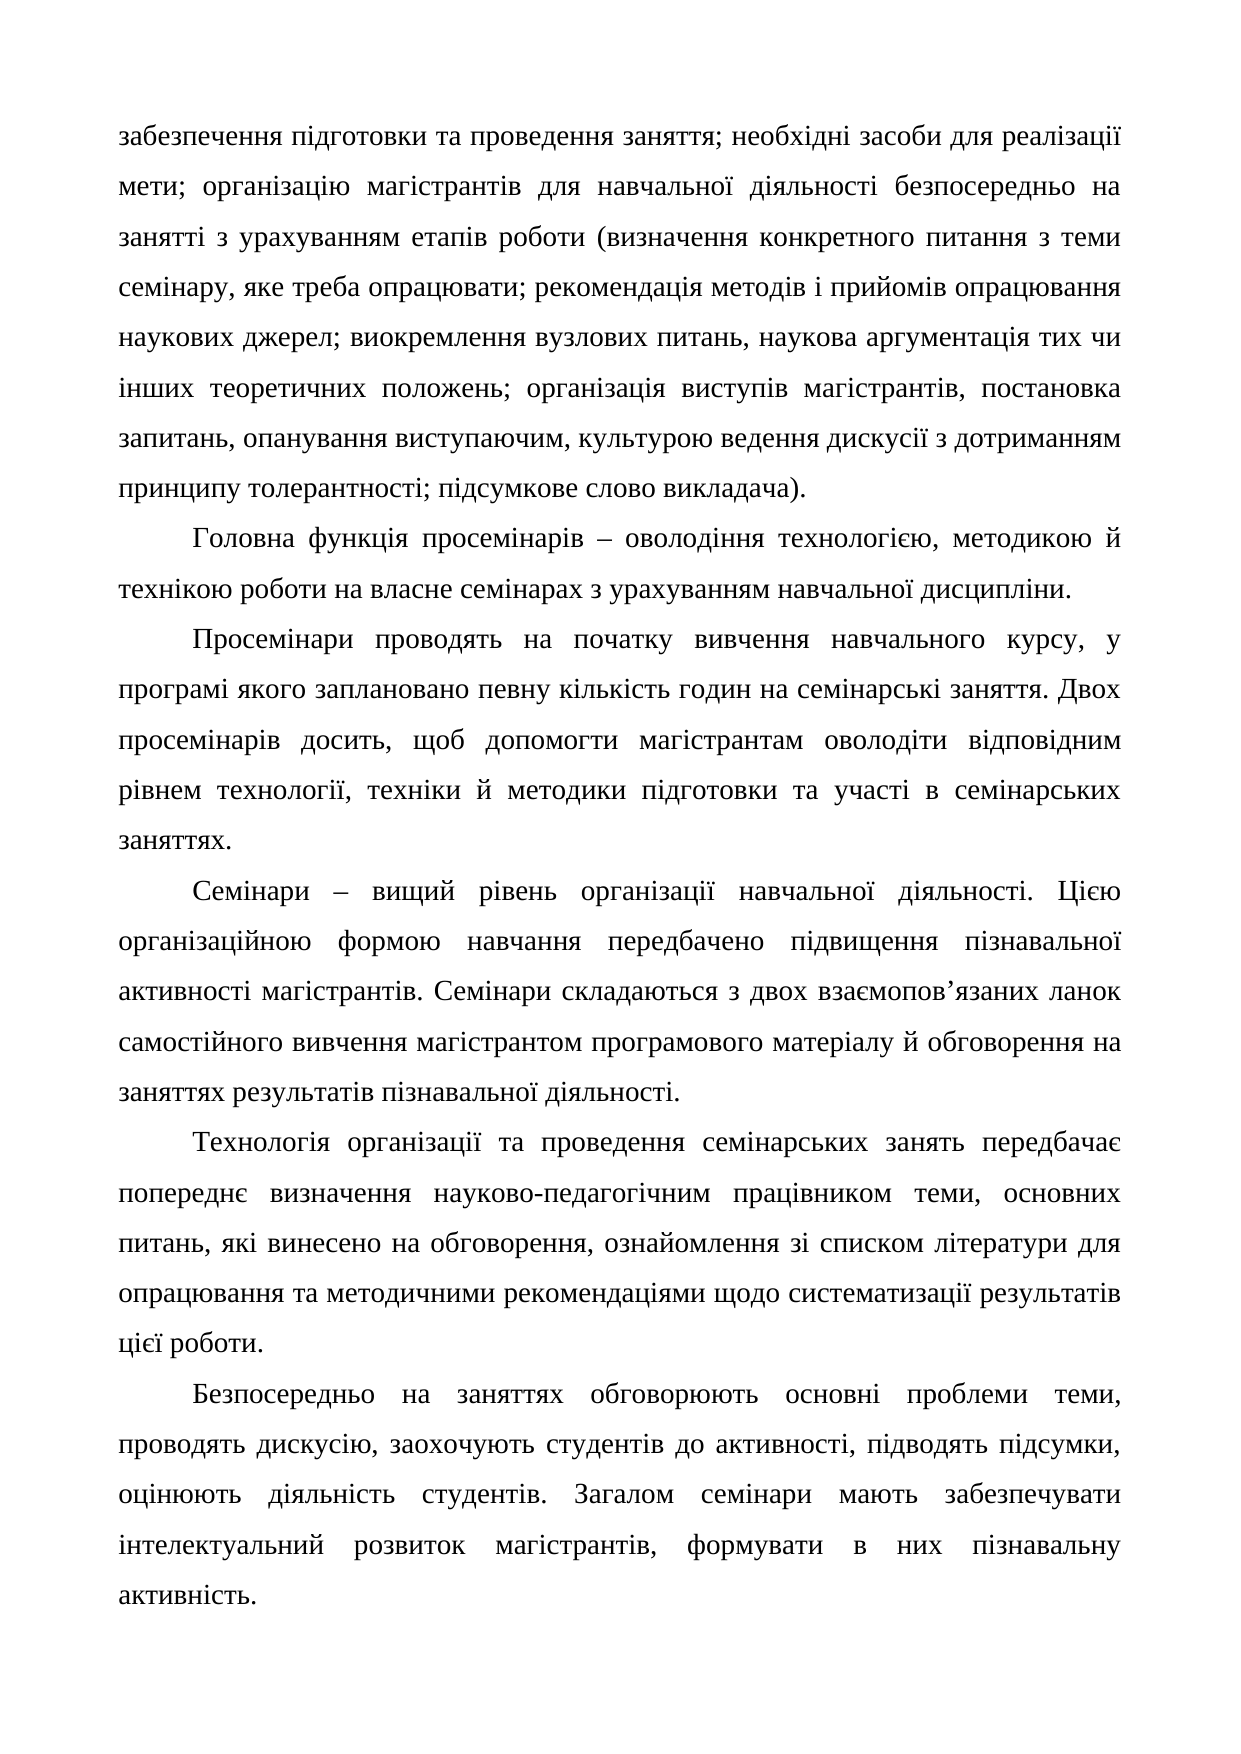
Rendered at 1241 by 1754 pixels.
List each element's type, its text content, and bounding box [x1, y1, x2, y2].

text Безпосередньо на заняттях обговорюють основні проблеми теми, проводять дискусію, заохочують студентів до активності, підводять підсумки, оцінюють діяльність студентів. Загалом семінари мають забезпечувати інтелектуальний розвиток магістрантів, формувати в них пізнавальну активність. [118, 1376, 1122, 1611]
text Технологія організації та проведення семінарських занять передбачає попереднє визначення науково-педагогічним працівником теми, основних питань, які винесено на обговорення, ознайомлення зі списком літератури для опрацювання та методичними рекомендаціями щодо систематизації результатів цієї роботи. [118, 1124, 1122, 1359]
text Семінари – вищий рівень організації навчальної діяльності. Цією організаційною формою навчання передбачено підвищення пізнавальної активності магістрантів. Семінари складаються з двох взаємопов’язаних ланок самостійного вивчення магістрантом програмового матеріалу й обговорення на заняттях результатів пізнавальної діяльності. [118, 873, 1122, 1108]
text Просемінари проводять на початку вивчення навчального курсу, у програмі якого заплановано певну кількість годин на семінарські заняття. Двох просемінарів досить, щоб допомогти магістрантам оволодіти відповідним рівнем технології, техніки й методики підготовки та участі в семінарських заняттях. [118, 621, 1122, 856]
text Головна функція просемінарів – оволодіння технологією, методикою й технікою роботи на власне семінарах з урахуванням навчальної дисципліни. [118, 521, 1122, 604]
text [118, 118, 1122, 504]
